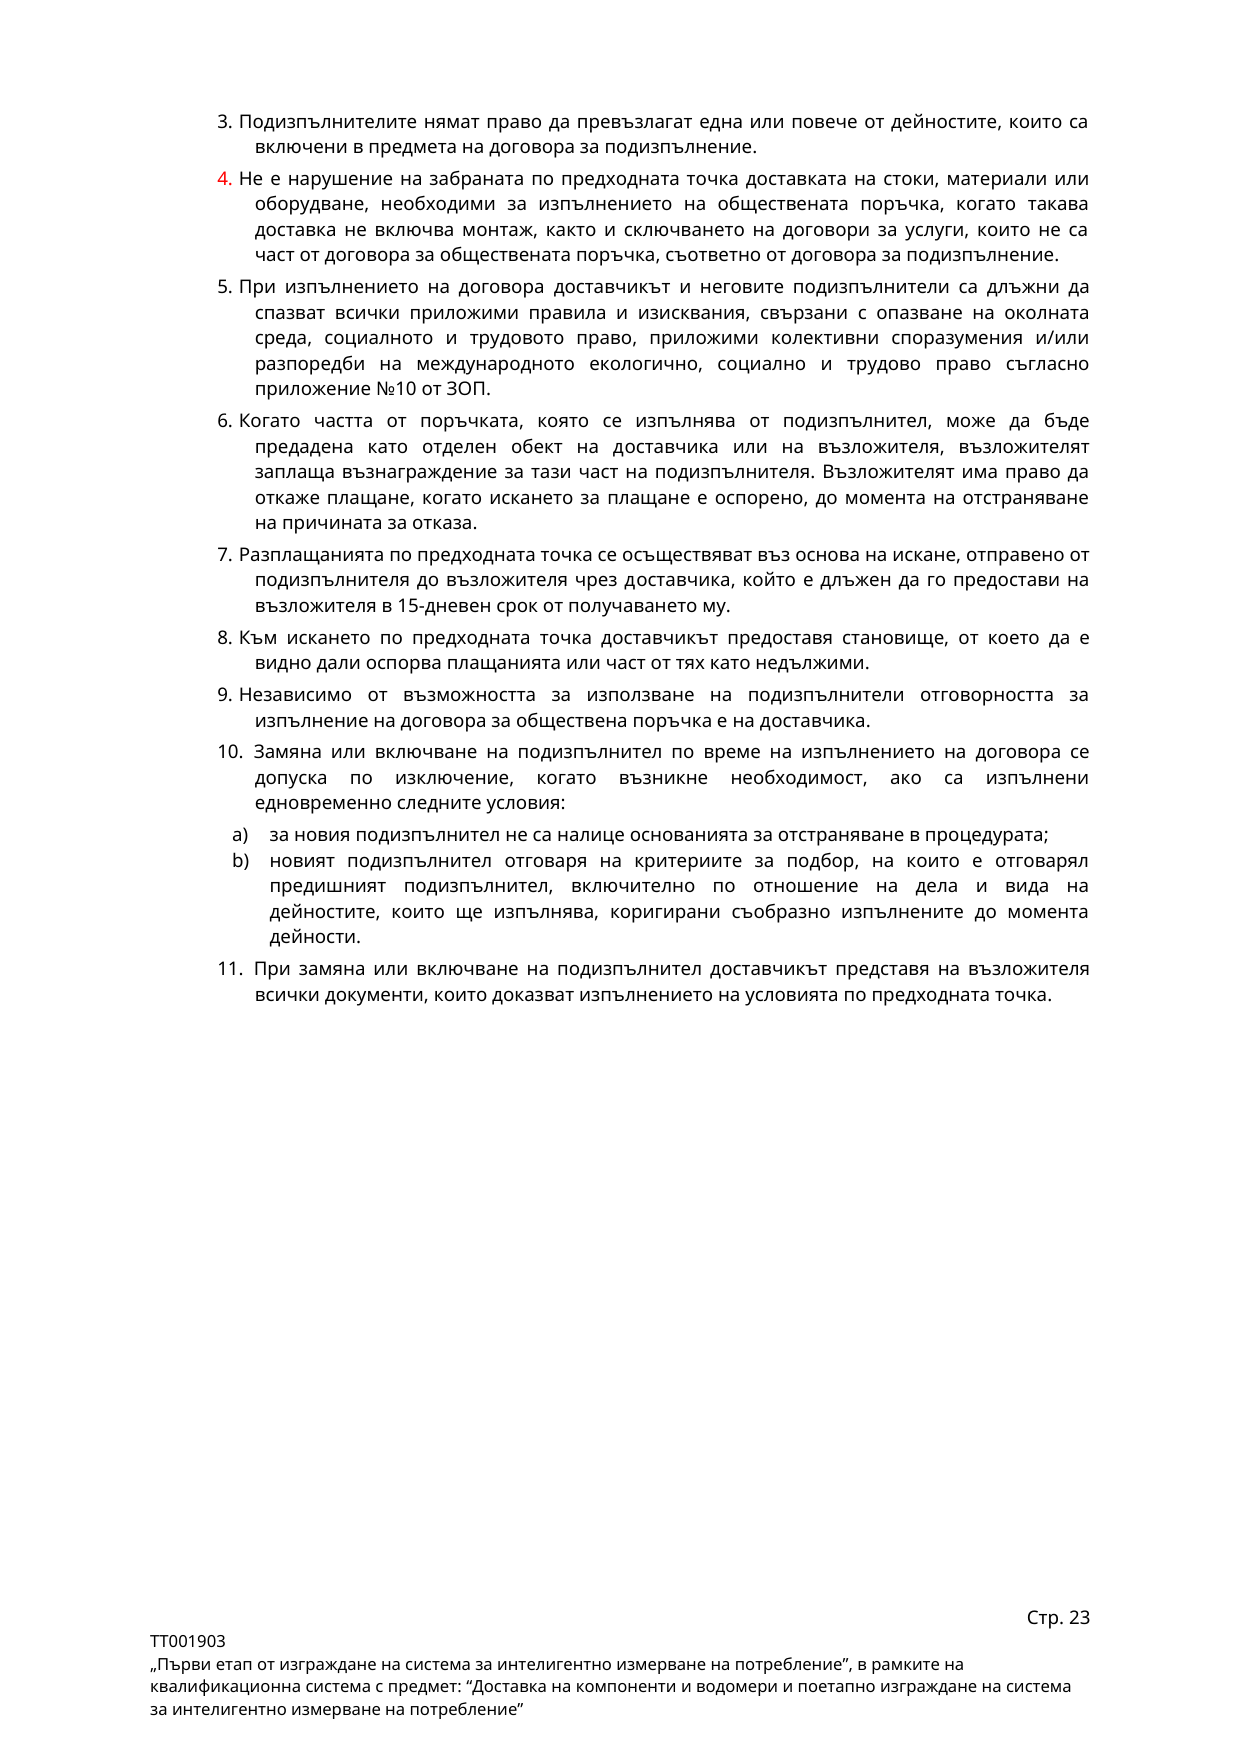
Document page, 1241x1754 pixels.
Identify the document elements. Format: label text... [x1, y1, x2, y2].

list Не е нарушение на забраната по предходната точка доставката на стоки, материали или оборудване, необходими за изпълнението на обществената поръчка, когато такава доставка не включва монтаж, както и сключването на договори за услуги, които не са част от договора за обществената поръчка, съответно от договора за подизпълнение. [217, 165, 1090, 267]
list Замяна или включване на подизпълнител по време на изпълнението на договора се допуска по изключение, когато възникне необходимост, ако са изпълнени едновременно следните условия: [217, 739, 1090, 815]
list Когато частта от поръчката, която се изпълнява от подизпълнител, може да бъде предадена като отделен обект на доставчика или на възложителя, възложителят заплаща възнаграждение за тази част на подизпълнителя. Възложителят има право да откаже плащане, когато искането за плащане е оспорено, до момента на отстраняване на причината за отказа. [217, 407, 1090, 535]
list новият подизпълнител отговаря на критериите за подбор, на които е отговарял предишният подизпълнител, включително по отношение на дела и вида на дейностите, които ще изпълнява, коригирани съобразно изпълнените до момента дейности. [232, 847, 1090, 949]
list Разплащанията по предходната точка се осъществяват въз основа на искане, отправено от подизпълнителя до възложителя чрез доставчика, който е длъжен да го предостави на възложителя в 15-дневен срок от получаването му. [217, 541, 1090, 618]
list за новия подизпълнител не са налице основанията за отстраняване в процедурата; [232, 821, 1090, 847]
list Подизпълнителите нямат право да превъзлагат една или повече от дейностите, които са включени в предмета на договора за подизпълнение. [217, 108, 1090, 159]
list Към искането по предходната точка доставчикът предоставя становище, от което да е видно дали оспорва плащанията или част от тях като недължими. [217, 624, 1090, 675]
list Независимо от възможността за използване на подизпълнители отговорността за изпълнение на договора за обществена поръчка е на доставчика. [217, 681, 1090, 732]
list При замяна или включване на подизпълнител доставчикът представя на възложителя всички документи, които доказват изпълнението на условията по предходната точка. [217, 955, 1090, 1006]
list При изпълнението на договора доставчикът и неговите подизпълнители са длъжни да спазват всички приложими правила и изисквания, свързани с опазване на околната среда, социалното и трудовото право, приложими колективни споразумения и/или разпоредби на международното екологично, социално и трудово право съгласно приложение №10 от ЗОП. [217, 273, 1090, 401]
